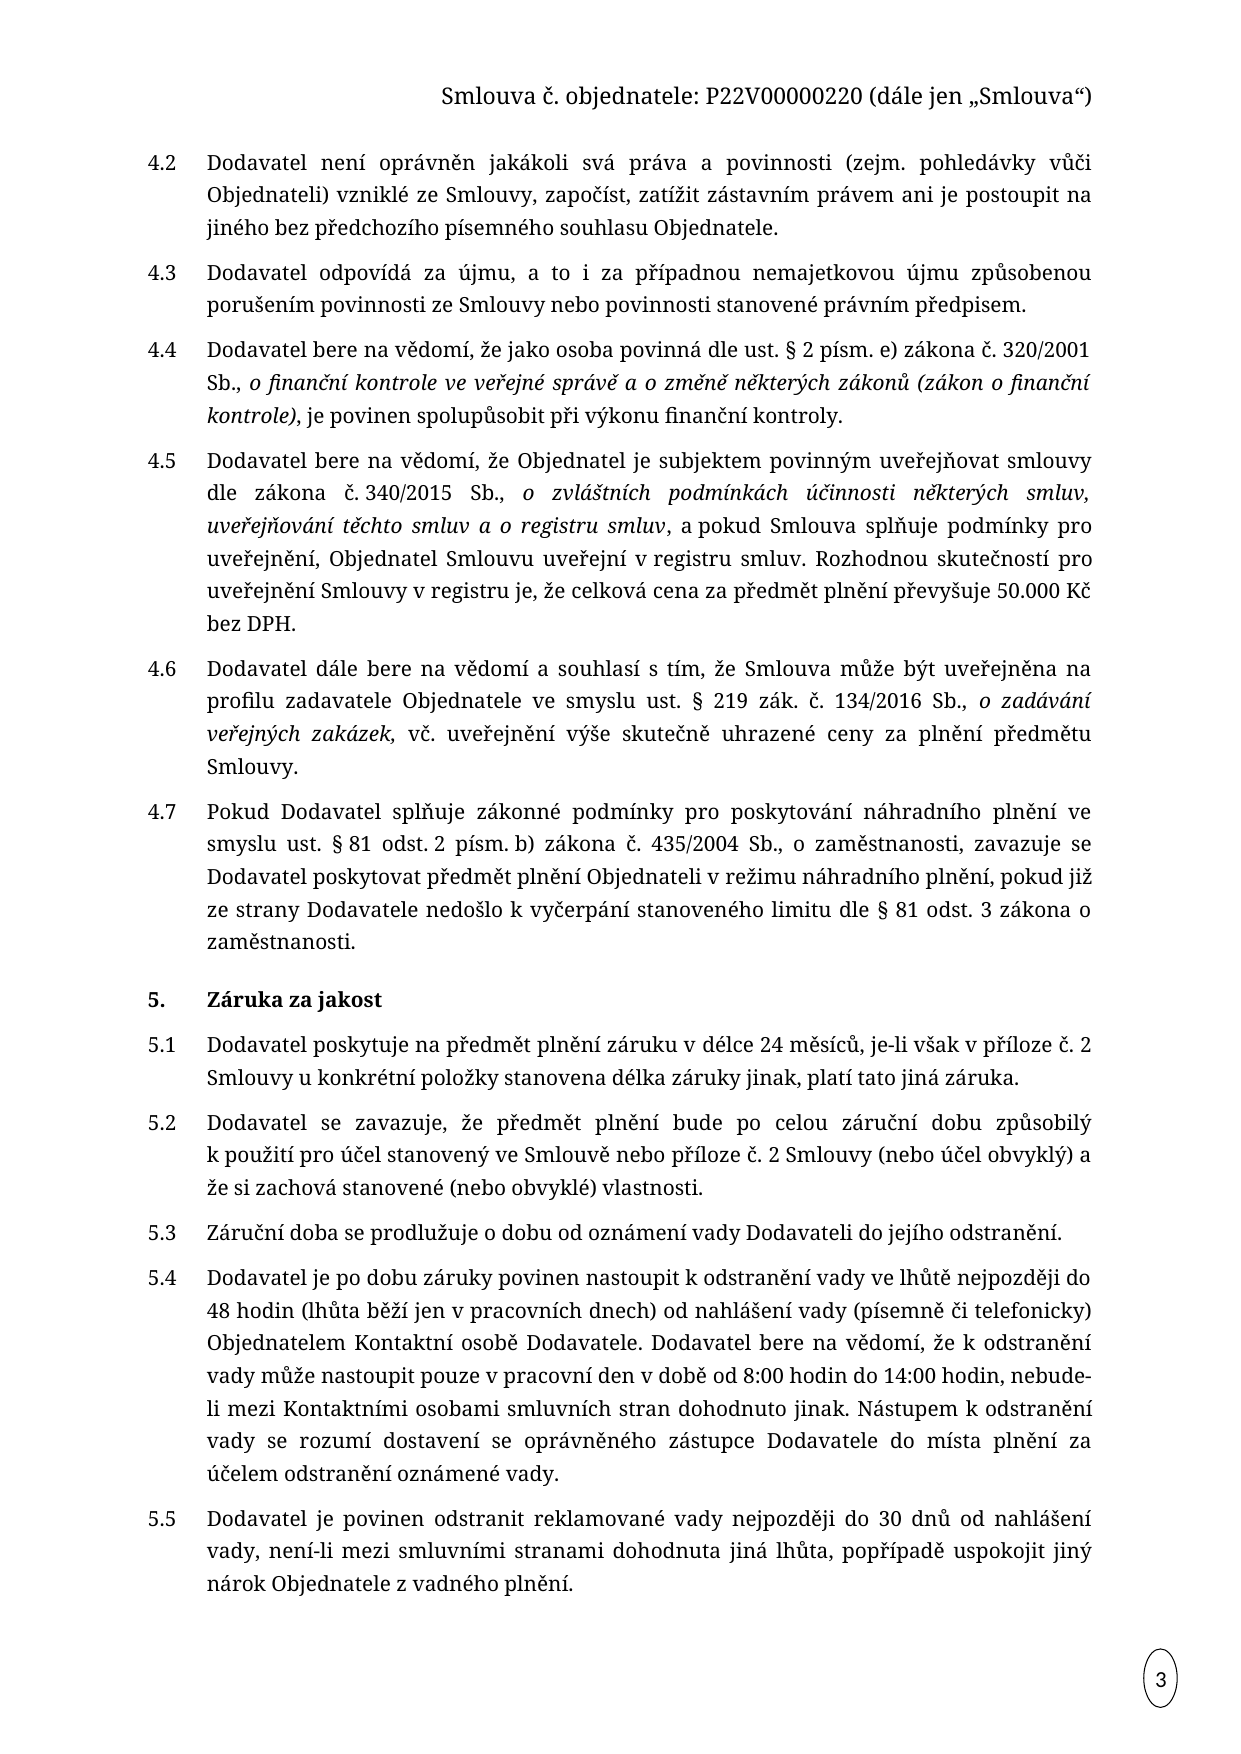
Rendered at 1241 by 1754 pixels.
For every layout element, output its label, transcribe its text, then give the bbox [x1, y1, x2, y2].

list Dodavatel poskytuje na předmět plnění záruku v délce 24 měsíců, je-li však v příloze č. 2 Smlouvy u konkrétní položky stanovena délka záruky jinak, platí tato jiná záruka. [148, 1030, 1093, 1091]
list Dodavatel dále bere na vědomí a souhlasí s tím, že Smlouva může být uveřejněna na profilu zadavatele Objednatele ve smyslu ust. § 219 zák. č. 134/2016 Sb., o zadávání veřejných zakázek, vč. uveřejnění výše skutečně uhrazené ceny za plnění předmětu Smlouvy. [148, 654, 1093, 780]
list Dodavatel bere na vědomí, že Objednatel je subjektem povinným uveřejňovat smlouvy dle zákona č. 340/2015 Sb., o zvláštních podmínkách účinnosti některých smluv, uveřejňování těchto smluv a o registru smluv, a pokud Smlouva splňuje podmínky pro uveřejnění, Objednatel Smlouvu uveřejní v registru smluv. Rozhodnou skutečností pro uveřejnění Smlouvy v registru je, že celková cena za předmět plnění převyšuje 50.000 Kč bez DPH. [148, 446, 1093, 637]
list Dodavatel je po dobu záruky povinen nastoupit k odstranění vady ve lhůtě nejpozději do 48 hodin (lhůta běží jen v pracovních dnech) od nahlášení vady (písemně či telefonicky) Objednatelem Kontaktní osobě Dodavatele. Dodavatel bere na vědomí, že k odstranění vady může nastoupit pouze v pracovní den v době od 8:00 hodin do 14:00 hodin, nebude-li mezi Kontaktními osobami smluvních stran dohodnuto jinak. Nástupem k odstranění vady se rozumí dostavení se oprávněného zástupce Dodavatele do místa plnění za účelem odstranění oznámené vady. [148, 1263, 1093, 1487]
list Dodavatel odpovídá za újmu, a to i za případnou nemajetkovou újmu způsobenou porušením povinnosti ze Smlouvy nebo povinnosti stanovené právním předpisem. [148, 258, 1093, 319]
list Dodavatel se zavazuje, že předmět plnění bude po celou záruční dobu způsobilý k použití pro účel stanovený ve Smlouvě nebo příloze č. 2 Smlouvy (nebo účel obvyklý) a že si zachová stanovené (nebo obvyklé) vlastnosti. [148, 1108, 1093, 1201]
list Záruční doba se prodlužuje o dobu od oznámení vady Dodavateli do jejího odstranění. [148, 1218, 1093, 1247]
list Dodavatel není oprávněn jakákoli svá práva a povinnosti (zejm. pohledávky vůči Objednateli) vzniklé ze Smlouvy, započíst, zatížit zástavním právem ani je postoupit na jiného bez předchozího písemného souhlasu Objednatele. [148, 148, 1093, 241]
list Dodavatel bere na vědomí, že jako osoba povinná dle ust. § 2 písm. e) zákona č. 320/2001 Sb., o finanční kontrole ve veřejné správě a o změně některých zákonů (zákon o finanční kontrole), je povinen spolupůsobit při výkonu finanční kontroly. [148, 336, 1093, 429]
list Dodavatel je povinen odstranit reklamované vady nejpozději do 30 dnů od nahlášení vady, není-li mezi smluvními stranami dohodnuta jiná lhůta, popřípadě uspokojit jiný nárok Objednatele z vadného plnění. [148, 1504, 1093, 1598]
list Pokud Dodavatel splňuje zákonné podmínky pro poskytování náhradního plnění ve smyslu ust. § 81 odst. 2 písm. b) zákona č. 435/2004 Sb., o zaměstnanosti, zavazuje se Dodavatel poskytovat předmět plnění Objednateli v režimu náhradního plnění, pokud již ze strany Dodavatele nedošlo k vyčerpání stanoveného limitu dle § 81 odst. 3 zákona o zaměstnanosti. [148, 797, 1093, 956]
list Záruka za jakost [148, 985, 1093, 1013]
